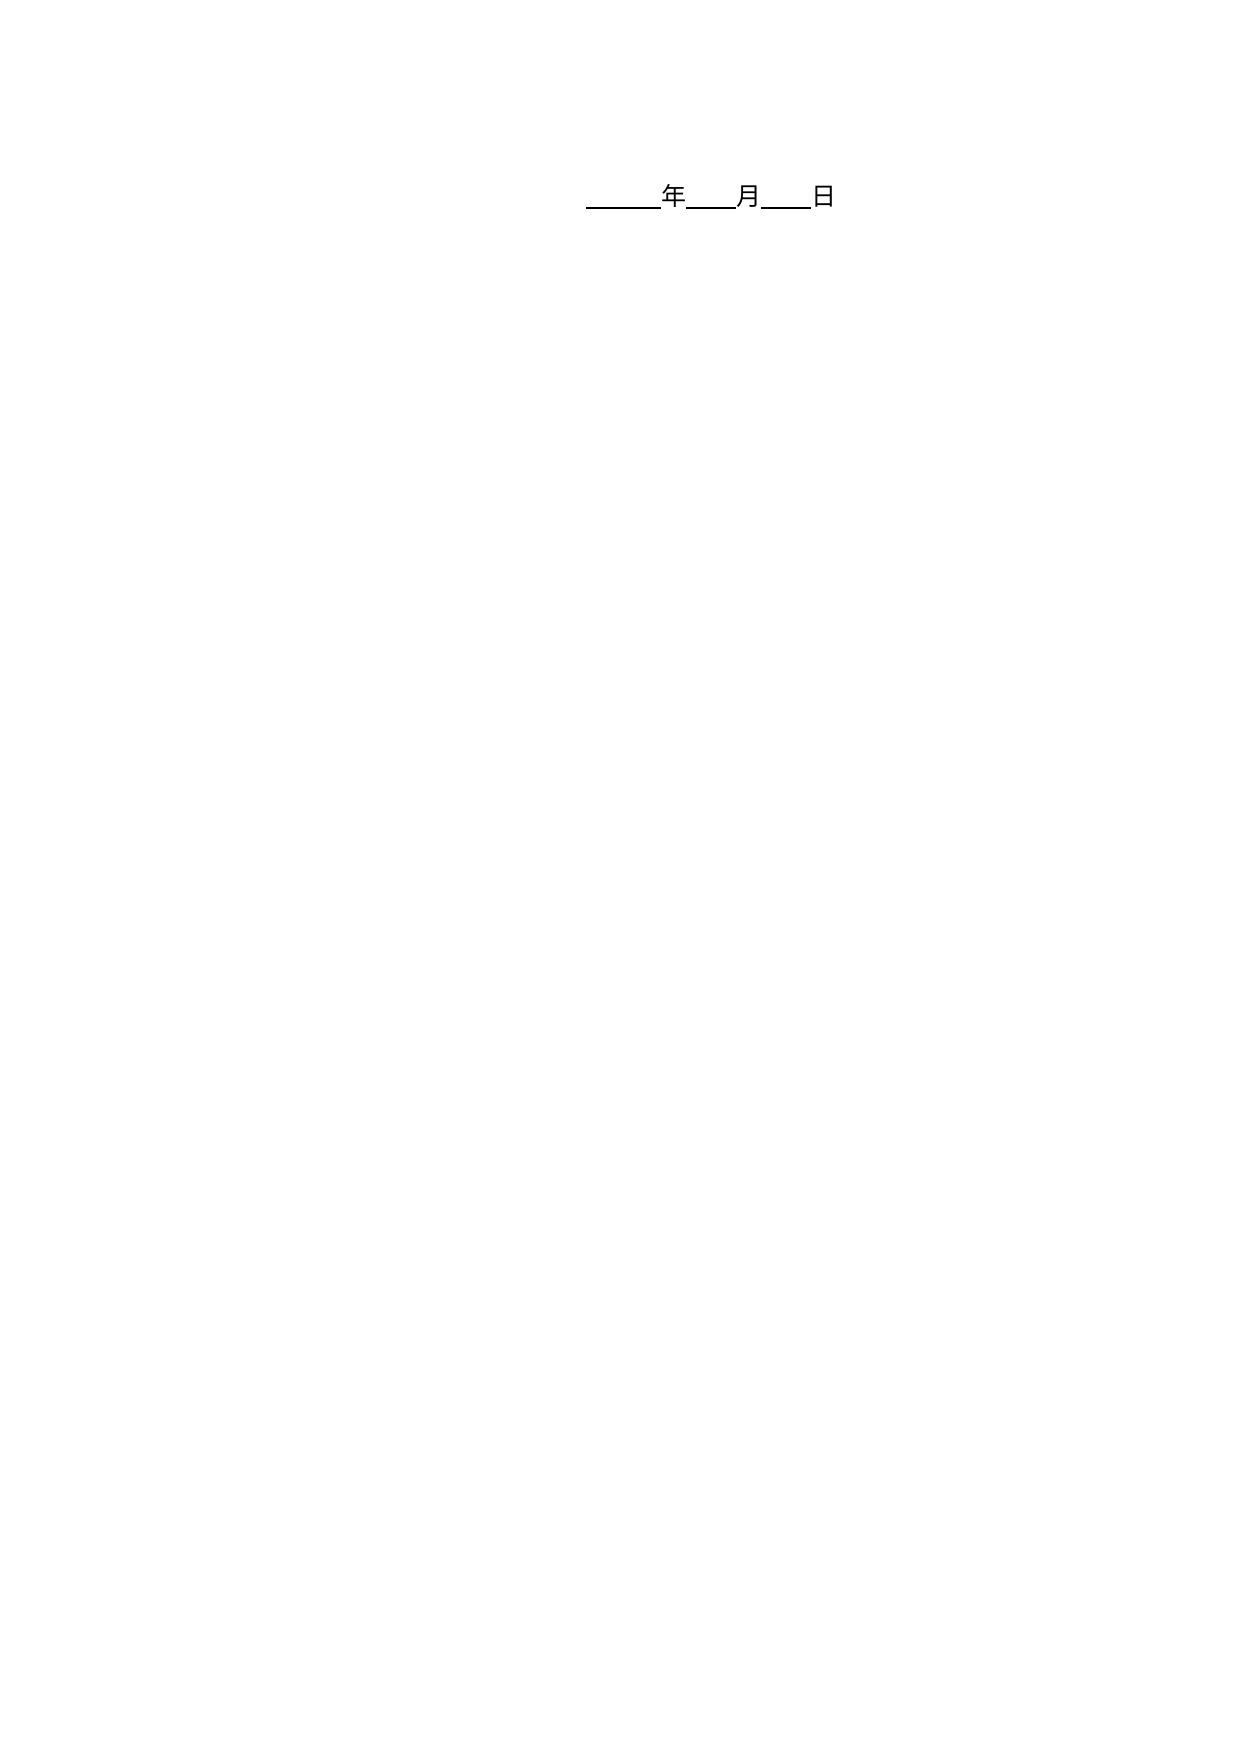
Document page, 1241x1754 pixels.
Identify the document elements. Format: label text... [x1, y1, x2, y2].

text 年 月 日 [112, 162, 1128, 227]
